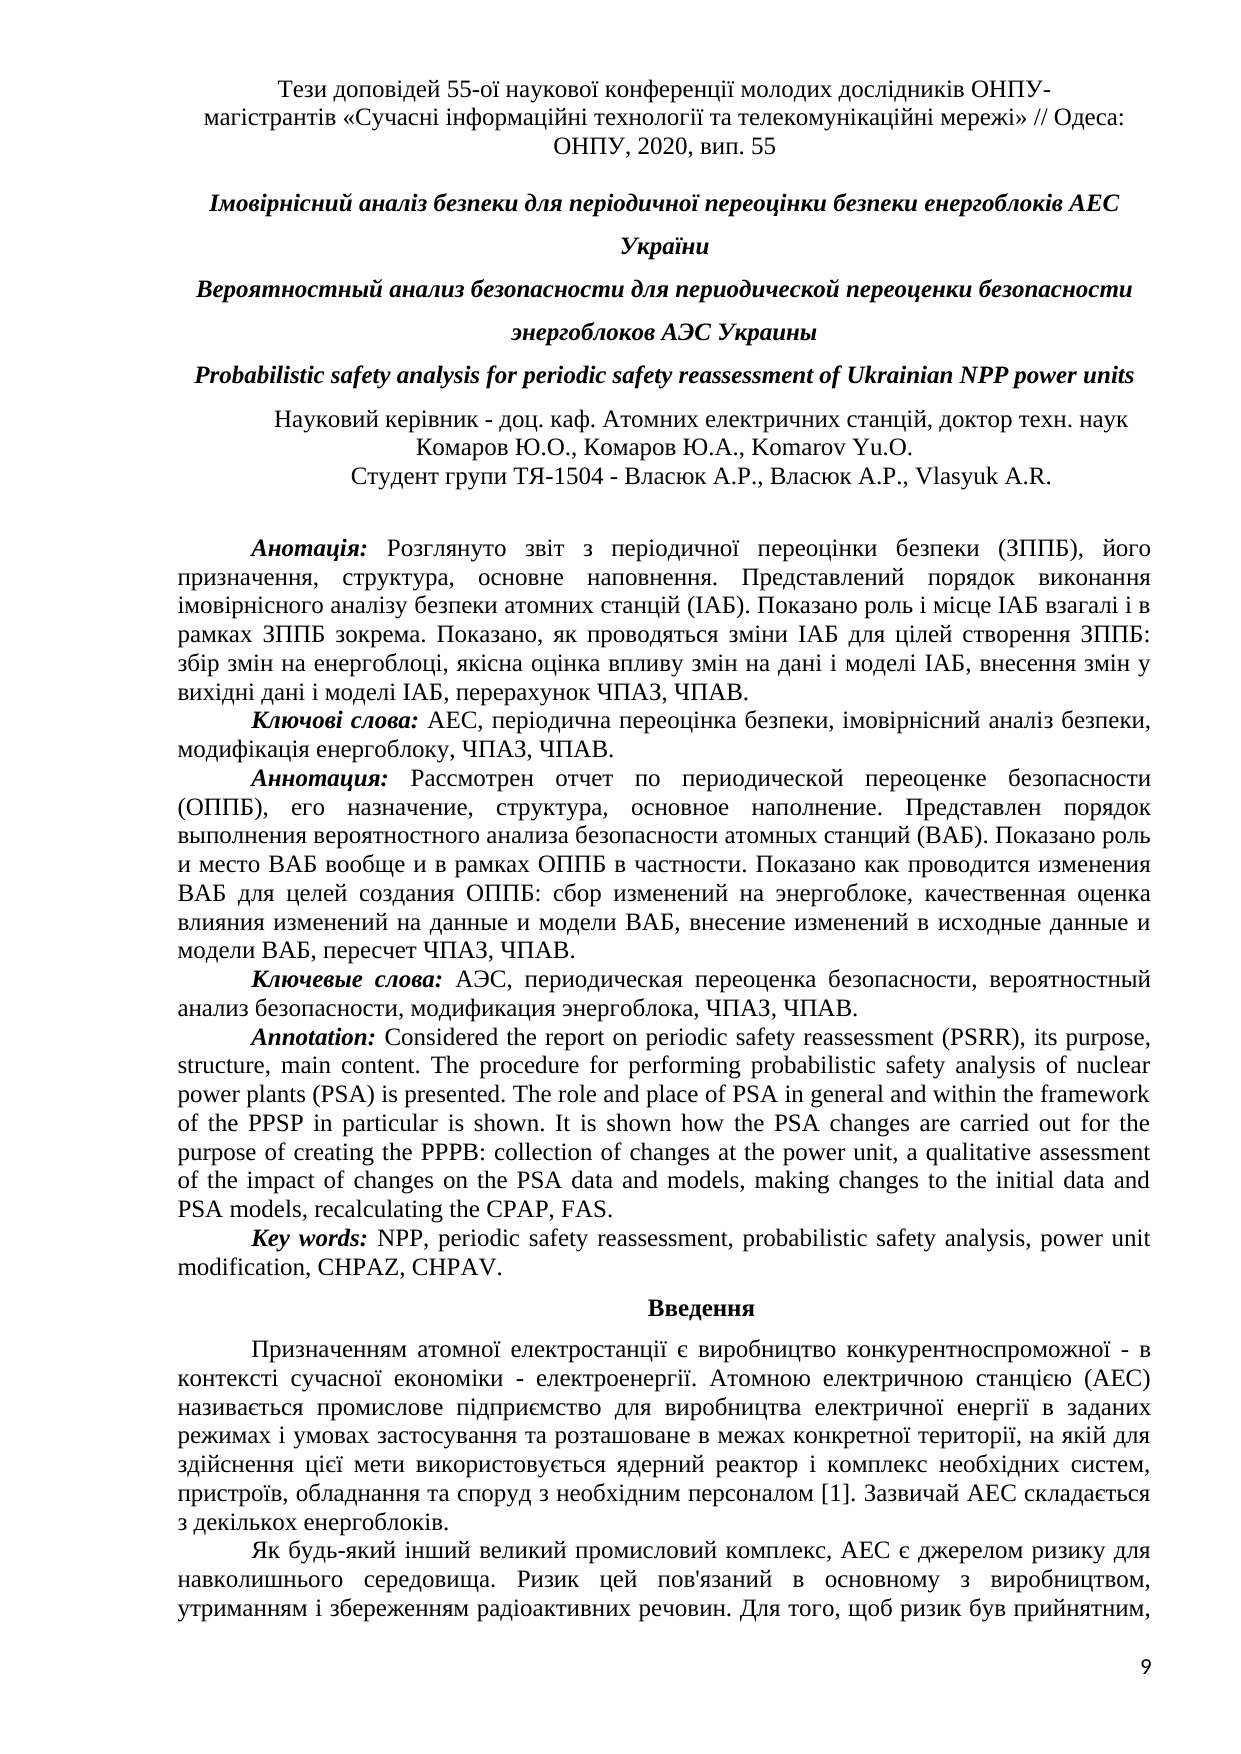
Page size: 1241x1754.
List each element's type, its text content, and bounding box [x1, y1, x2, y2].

text Студент групи ТЯ-1504 - Власюк А.Р., Власюк А.Р., Vlasyuk A.R. [177, 461, 1152, 490]
text Анотація: Розглянуто звіт з періодичної переоцінки безпеки (ЗППБ), його призначення, структура, основне наповнення. Представлений порядок виконання імовірнісного аналізу безпеки атомних станцій (ІАБ). Показано роль і місце ІАБ взагалі і в рамках ЗППБ зокрема. Показано, як проводяться зміни ІАБ для цілей створення ЗППБ: збір змін на енергоблоці, якісна оцінка впливу змін на дані і моделі ІАБ, внесення змін у вихідні дані і моделі ІАБ, перерахунок ЧПАЗ, ЧПАВ. [177, 533, 1152, 706]
text Науковий керівник - доц. каф. Атомних електричних станцій, доктор техн. наук Комаров Ю.О., Комаров Ю.А., Komarov Yu.O. [177, 404, 1152, 461]
text Ключові слова: АЕС, періодична переоцінка безпеки, імовірнісний аналіз безпеки, модифікація енергоблоку, ЧПАЗ, ЧПАВ. [177, 706, 1152, 763]
text Вероятностный анализ безопасности для периодической переоценки безопасности энергоблоков АЭС Украины [177, 274, 1152, 346]
text Імовірнісний аналіз безпеки для періодичної переоцінки безпеки енергоблоків АЕС України [177, 188, 1152, 260]
text Призначенням атомної електростанції є виробництво конкурентноспроможної - в контексті сучасної економіки - електроенергії. Атомною електричною станцією (АЕС) називається промислове підприємство для виробництва електричної енергії в заданих режимах і умовах застосування та розташоване в межах конкретної території, на якій для здійснення цієї мети використовується ядерний реактор і комплекс необхідних систем, пристроїв, обладнання та споруд з необхідним персоналом [1]. Зазвичай АЕС складається з декількох енергоблоків. [177, 1334, 1152, 1536]
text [177, 1536, 1152, 1622]
text Annotation: Considered the report on periodic safety reassessment (PSRR), its purpose, structure, main content. The procedure for performing probabilistic safety analysis of nuclear power plants (PSA) is presented. The role and place of PSA in general and within the framework of the PPSP in particular is shown. It is shown how the PSA changes are carried out for the purpose of creating the PPPB: collection of changes at the power unit, a qualitative assessment of the impact of changes on the PSA data and models, making changes to the initial data and PSA models, recalculating the CPAP, FAS. [177, 1022, 1152, 1223]
text Введення [177, 1293, 1152, 1322]
text Ключевые слова: АЭС, периодическая переоценка безопасности, вероятностный анализ безопасности, модификация энергоблока, ЧПАЗ, ЧПАВ. [177, 964, 1152, 1022]
text Probabilistic safety analysis for periodic safety reassessment of Ukrainian NPP power units [177, 361, 1152, 389]
text Key words: NPP, periodic safety reassessment, probabilistic safety analysis, power unit modification, CHPAZ, CHPAV. [177, 1223, 1152, 1281]
text Аннотация: Рассмотрен отчет по периодической переоценке безопасности (ОППБ), его назначение, структура, основное наполнение. Представлен порядок выполнения вероятностного анализа безопасности атомных станций (ВАБ). Показано роль и место ВАБ вообще и в рамках ОППБ в частности. Показано как проводится изменения ВАБ для целей создания ОППБ: сбор изменений на энергоблоке, качественная оценка влияния изменений на данные и модели ВАБ, внесение изменений в исходные данные и модели ВАБ, пересчет ЧПАЗ, ЧПАВ. [177, 763, 1152, 964]
